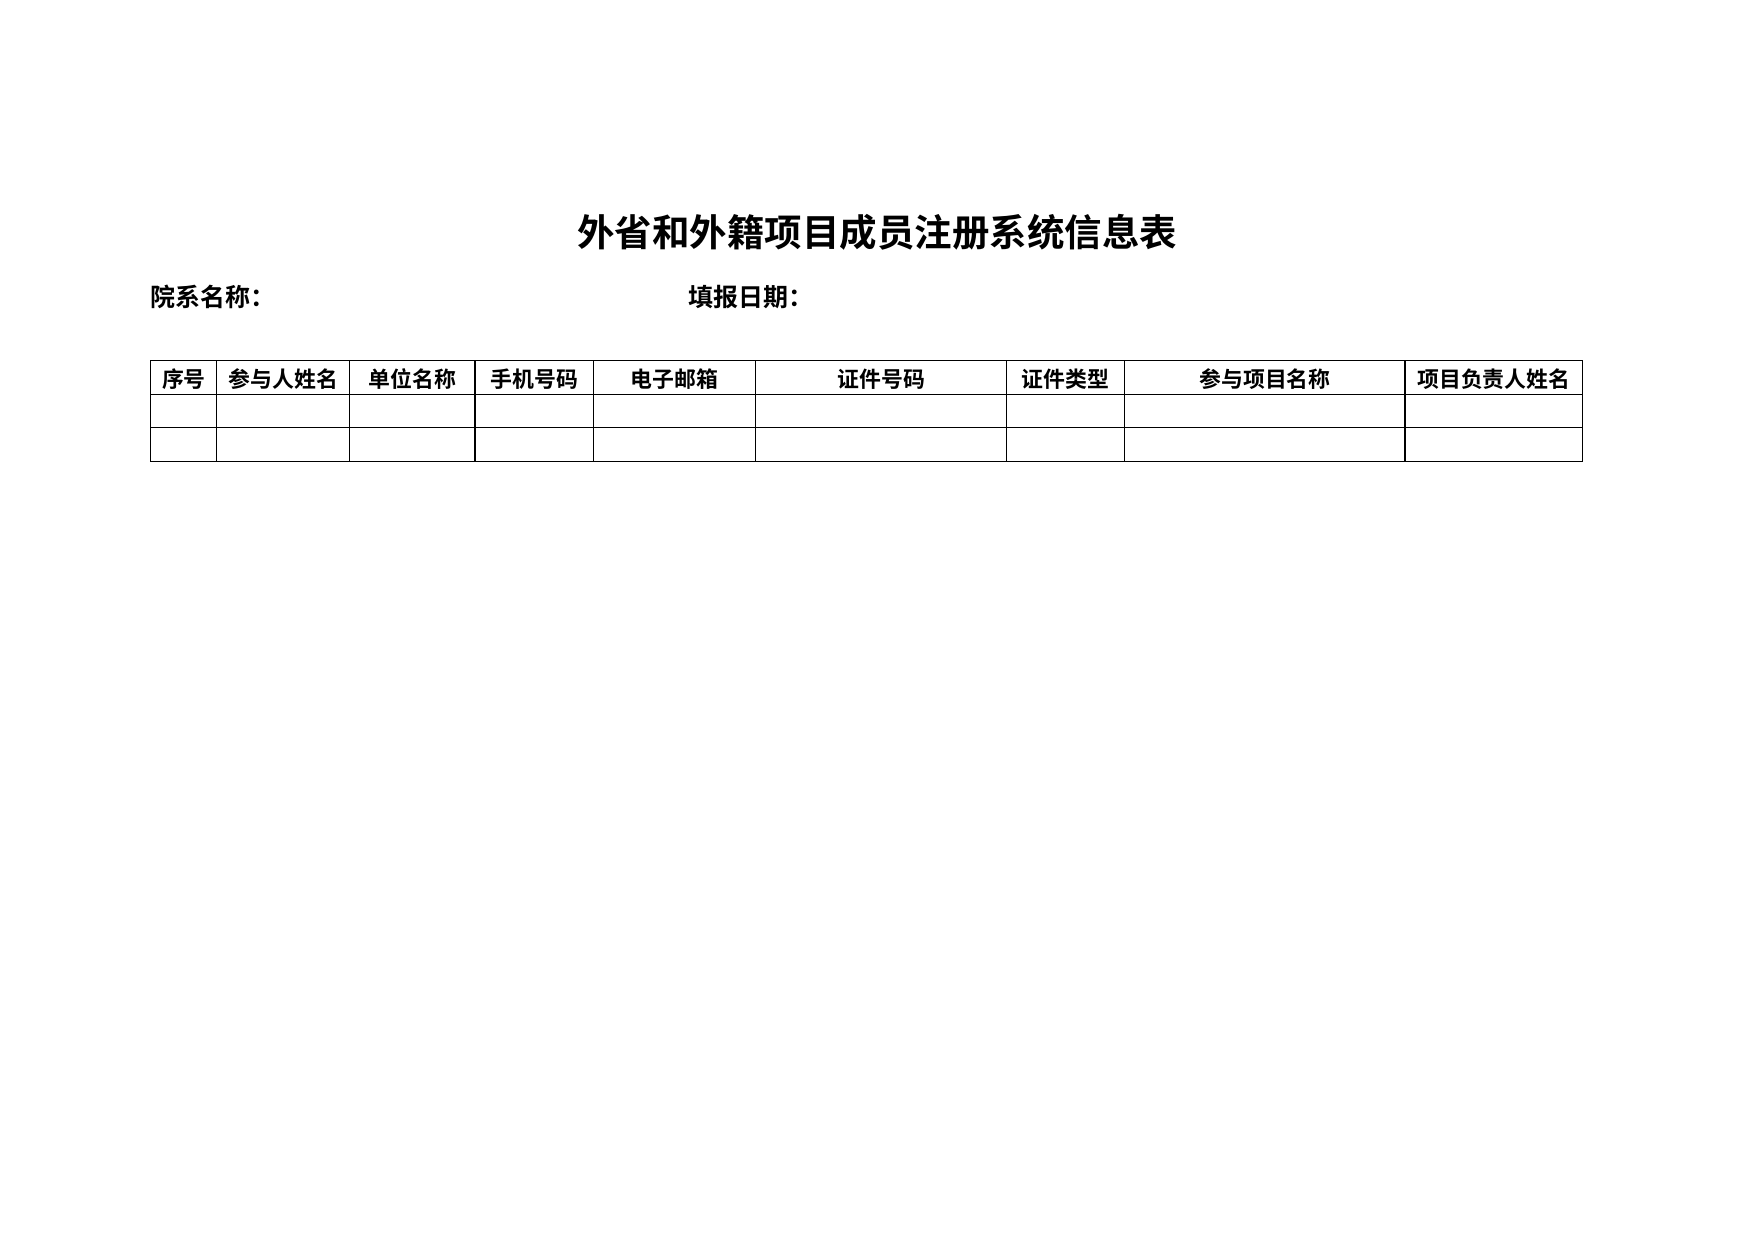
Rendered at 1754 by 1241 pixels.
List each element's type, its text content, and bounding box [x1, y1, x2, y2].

table_cell [756, 428, 1006, 461]
table_cell [594, 428, 755, 461]
table_cell [217, 428, 349, 461]
table_cell [1125, 395, 1404, 427]
table_cell [1007, 428, 1124, 461]
table_header 手机号码 [476, 361, 593, 394]
text 院系名称： 填报日期： [150, 263, 1604, 328]
table_header 证件类型 [1007, 361, 1124, 394]
table_header 序号 [151, 361, 216, 394]
table_cell [476, 395, 593, 427]
table_cell [1125, 428, 1404, 461]
table_cell [756, 395, 1006, 427]
table_cell [350, 428, 474, 461]
table_cell [151, 395, 216, 427]
table_header 参与项目名称 [1125, 361, 1404, 394]
text 外省和外籍项目成员注册系统信息表 [150, 198, 1604, 263]
table_cell [1406, 428, 1582, 461]
table_cell [151, 428, 216, 461]
table_cell [1406, 395, 1582, 427]
table_cell [594, 395, 755, 427]
table_cell [1007, 395, 1124, 427]
table_header 单位名称 [350, 361, 474, 394]
table_cell [350, 395, 474, 427]
table_cell [217, 395, 349, 427]
table_header 证件号码 [756, 361, 1006, 394]
table_header 参与人姓名 [217, 361, 349, 394]
table_cell [476, 428, 593, 461]
table_header 项目负责人姓名 [1406, 361, 1582, 394]
table_header 电子邮箱 [594, 361, 755, 394]
